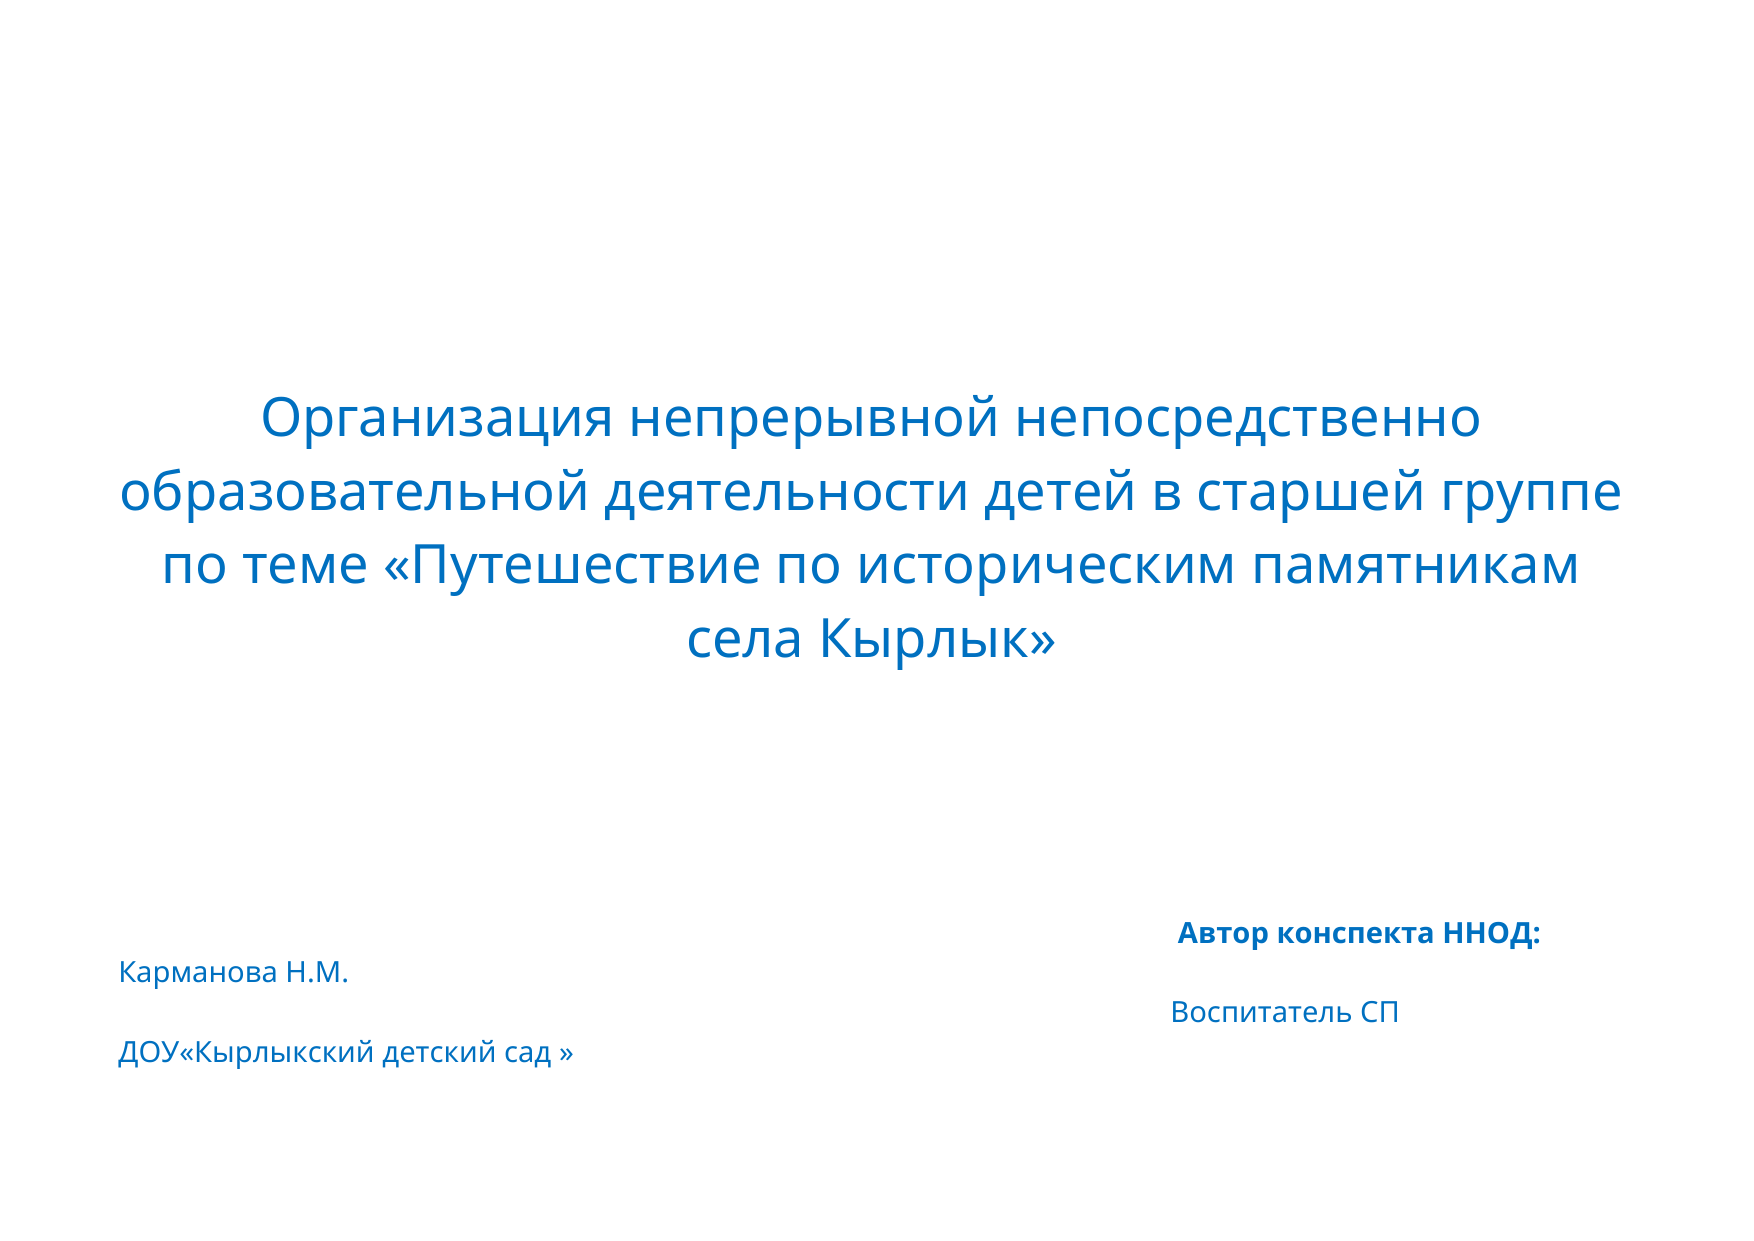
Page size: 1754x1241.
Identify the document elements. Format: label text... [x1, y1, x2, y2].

text Автор конспекта ННОД: Карманова Н.М. [118, 912, 1624, 991]
text по теме «Путешествие по историческим памятникам села Кырлык» [118, 526, 1624, 673]
text Организация непрерывной непосредственно образовательной деятельности детей в старшей группе [118, 378, 1624, 526]
text Воспитатель СП ДОУ«Кырлыкский детский сад » [118, 991, 1624, 1071]
